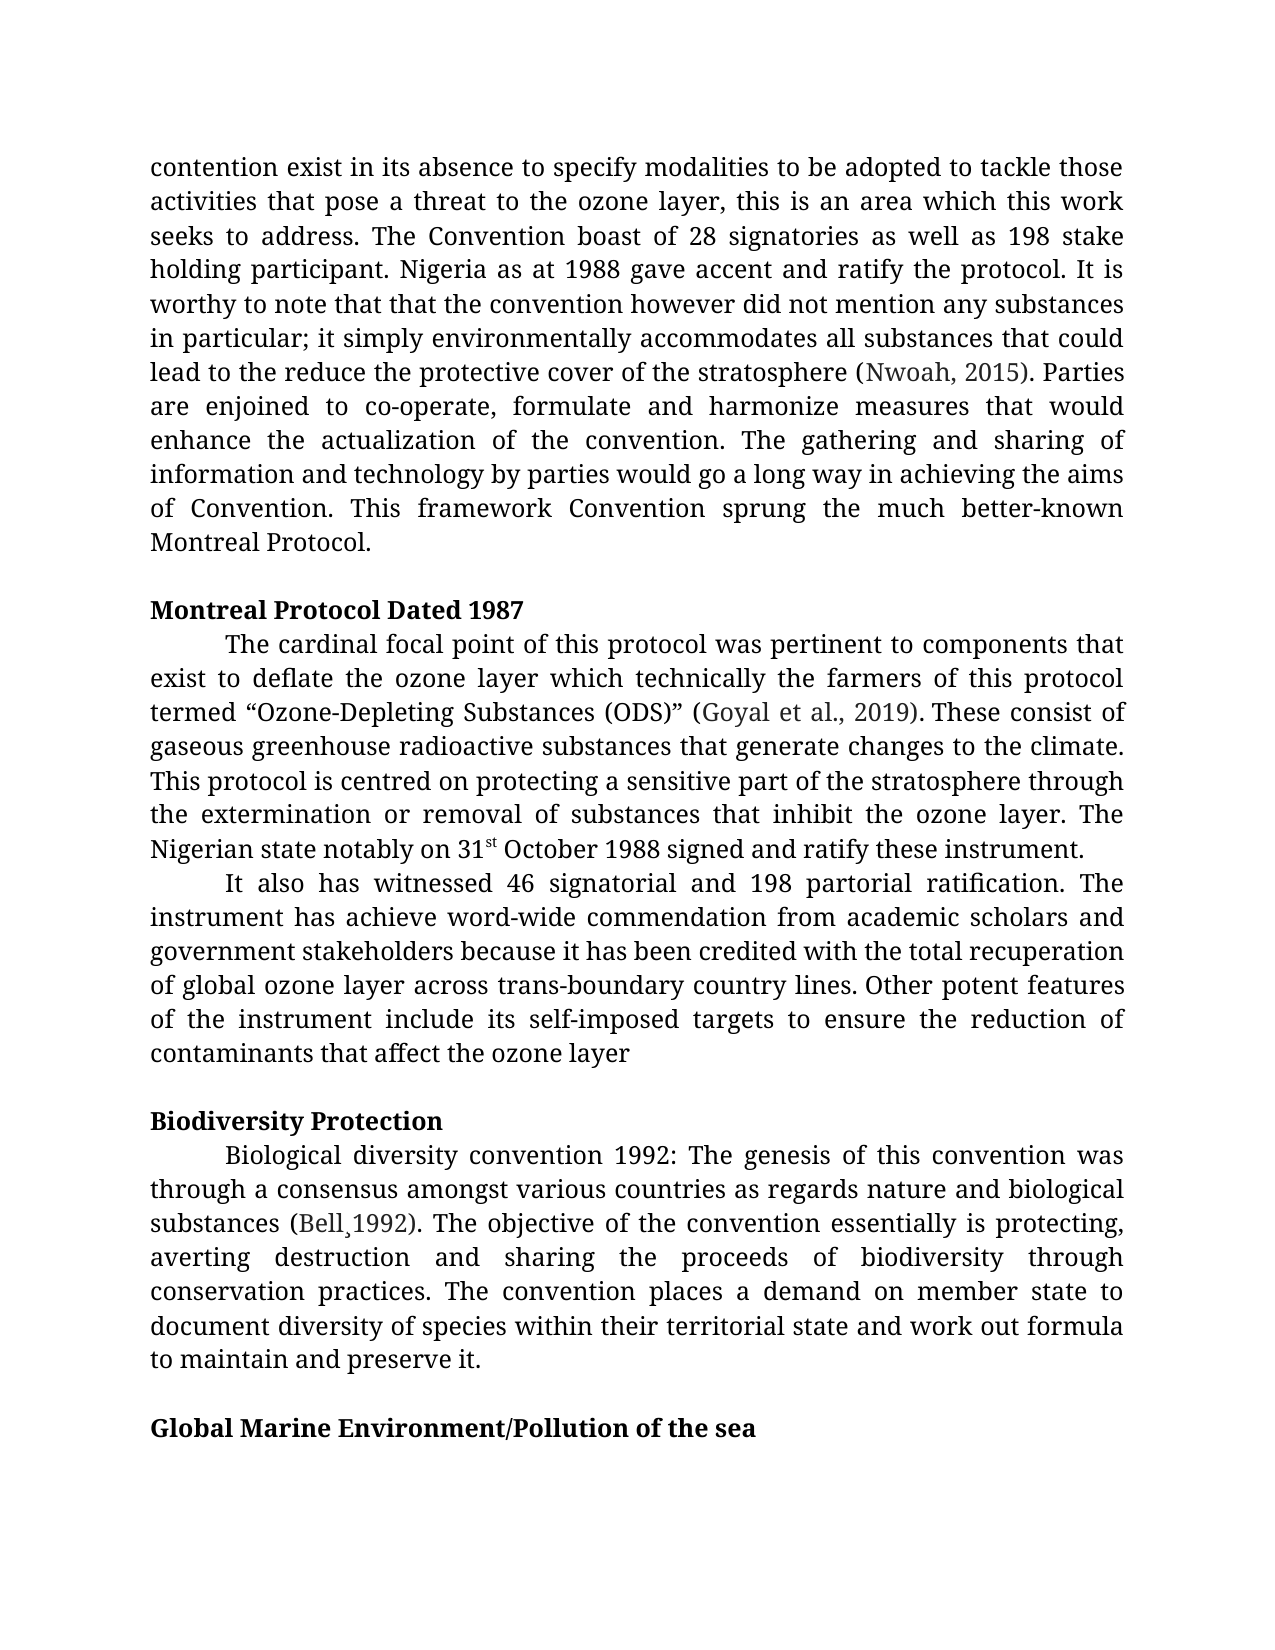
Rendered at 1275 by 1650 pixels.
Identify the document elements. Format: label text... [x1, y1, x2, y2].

text Montreal Protocol Dated 1987 [150, 593, 1125, 627]
text It also has witnessed 46 signatorial and 198 partorial ratification. The instrument has achieve word-wide commendation from academic scholars and government stakeholders because it has been credited with the total recuperation of global ozone layer across trans-boundary country lines. Other potent features of the instrument include its self-imposed targets to ensure the reduction of contaminants that affect the ozone layer [150, 865, 1125, 1070]
text Biological diversity convention 1992: The genesis of this convention was through a consensus amongst various countries as regards nature and biological substances (Bell¸1992). The objective of the convention essentially is protecting, averting destruction and sharing the proceeds of biodiversity through conservation practices. The convention places a demand on member state to document diversity of species within their territorial state and work out formula to maintain and preserve it. [150, 1138, 1125, 1376]
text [150, 150, 1125, 559]
text Biodiversity Protection [150, 1104, 1125, 1138]
text Global Marine Environment/Pollution of the sea [150, 1410, 1125, 1444]
text The cardinal focal point of this protocol was pertinent to components that exist to deflate the ozone layer which technically the farmers of this protocol termed “Ozone-Depleting Substances (ODS)” (Goyal et al., 2019). These consist of gaseous greenhouse radioactive substances that generate changes to the climate. This protocol is centred on protecting a sensitive part of the stratosphere through the extermination or removal of substances that inhibit the ozone layer. The Nigerian state notably on 31st October 1988 signed and ratify these instrument. [150, 627, 1125, 865]
